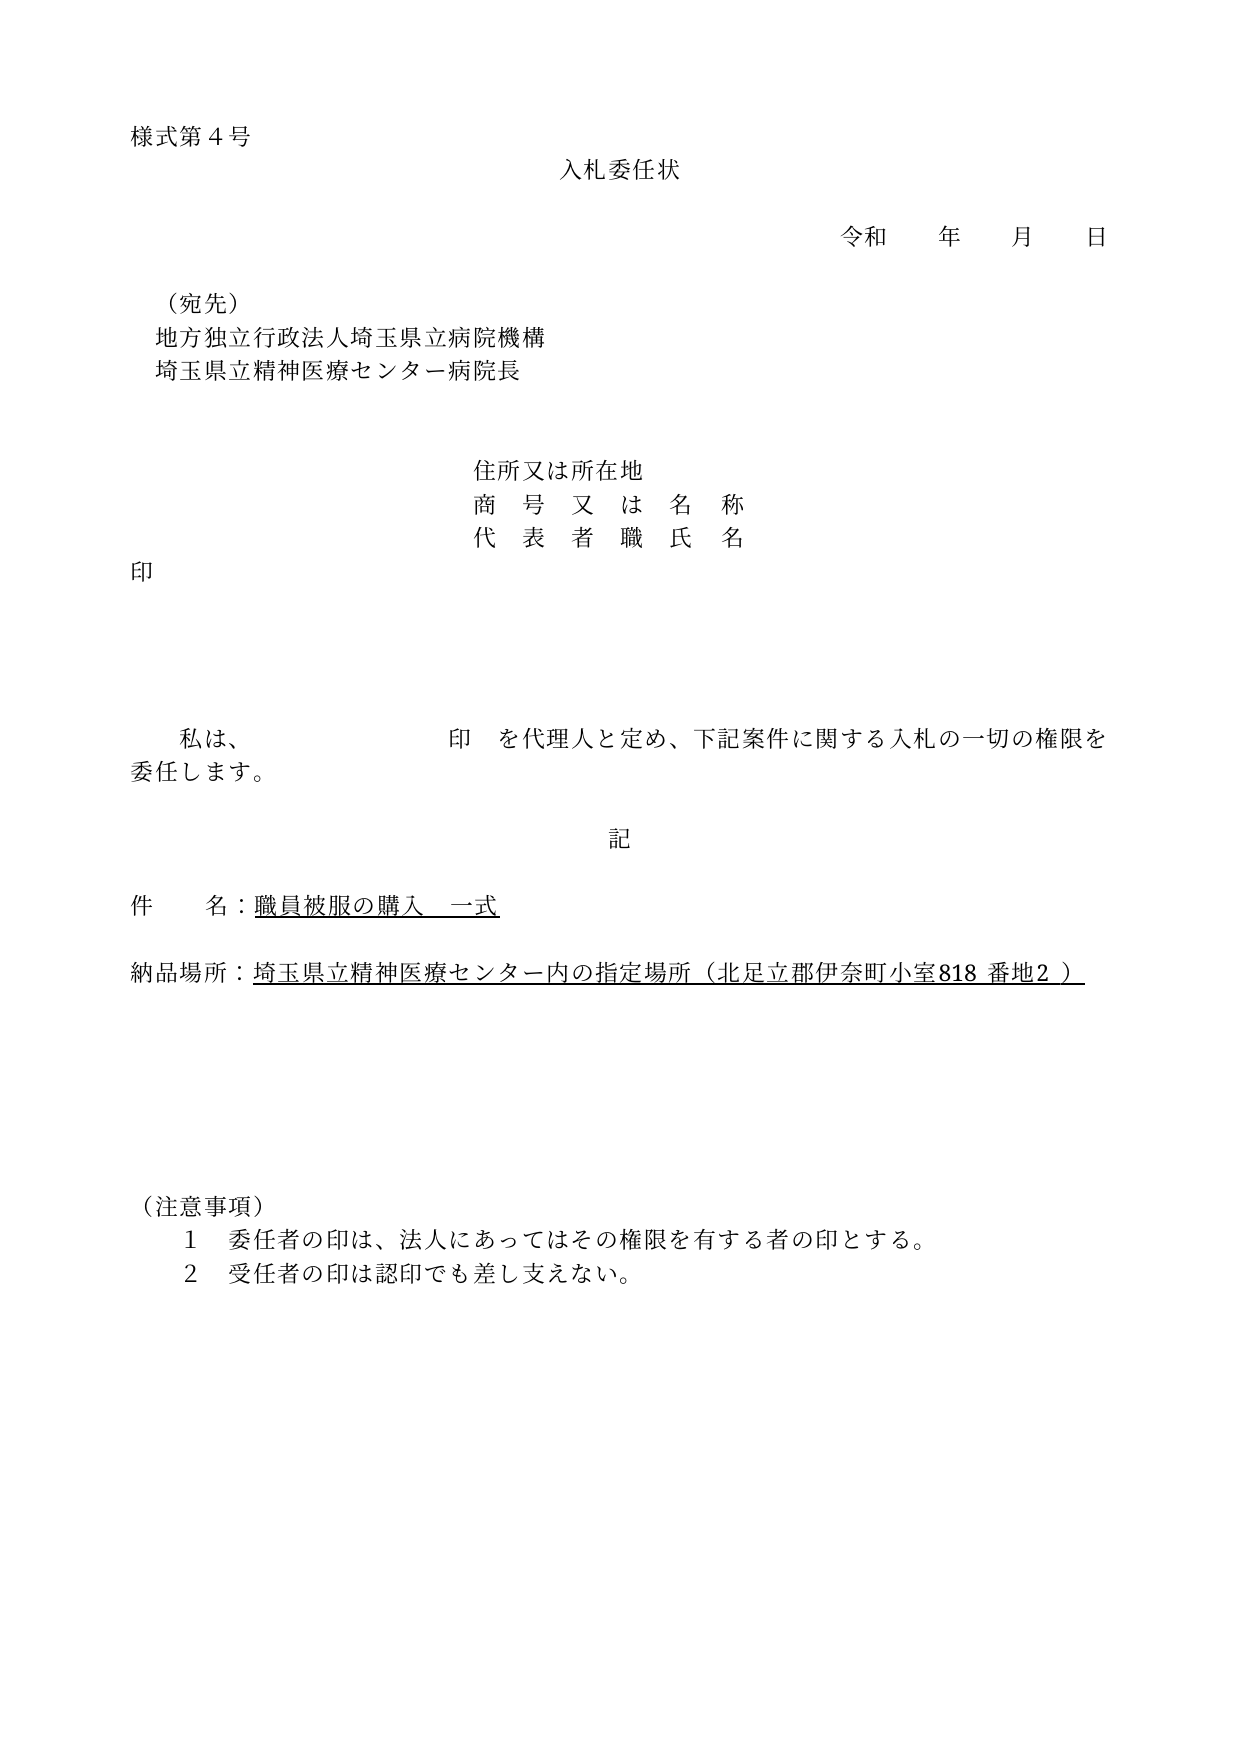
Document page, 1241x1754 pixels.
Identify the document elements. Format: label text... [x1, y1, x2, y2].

text 地方独立行政法人埼玉県立病院機構 [131, 319, 1110, 353]
text 代表者職氏名 印 [131, 520, 1110, 587]
text 入札委任状 [131, 152, 1110, 186]
text 記 [131, 821, 1110, 854]
text ２ 受任者の印は認印でも差し支えない。 [146, 1256, 1110, 1289]
text （宛先） [131, 286, 1110, 319]
text 私は、 印 を代理人と定め、下記案件に関する入札の一切の権限を委任します。 [131, 721, 1110, 787]
text １ 委任者の印は、法人にあってはその権限を有する者の印とする。 [146, 1222, 1110, 1256]
text 様式第４号 [131, 119, 1110, 152]
text 商号又は名称 [131, 487, 1110, 520]
text 住所又は所在地 [131, 453, 1110, 487]
text 埼玉県立精神医療センター病院長 [131, 353, 1110, 386]
text 件名：職員被服の購入 一式 [131, 888, 1110, 921]
text 令和 年 月 日 [131, 219, 1110, 252]
text 納品場所：埼玉県立精神医療センター内の指定場所（北足立郡伊奈町小室818番地2） [131, 955, 1110, 988]
text （注意事項） [131, 1189, 1110, 1222]
